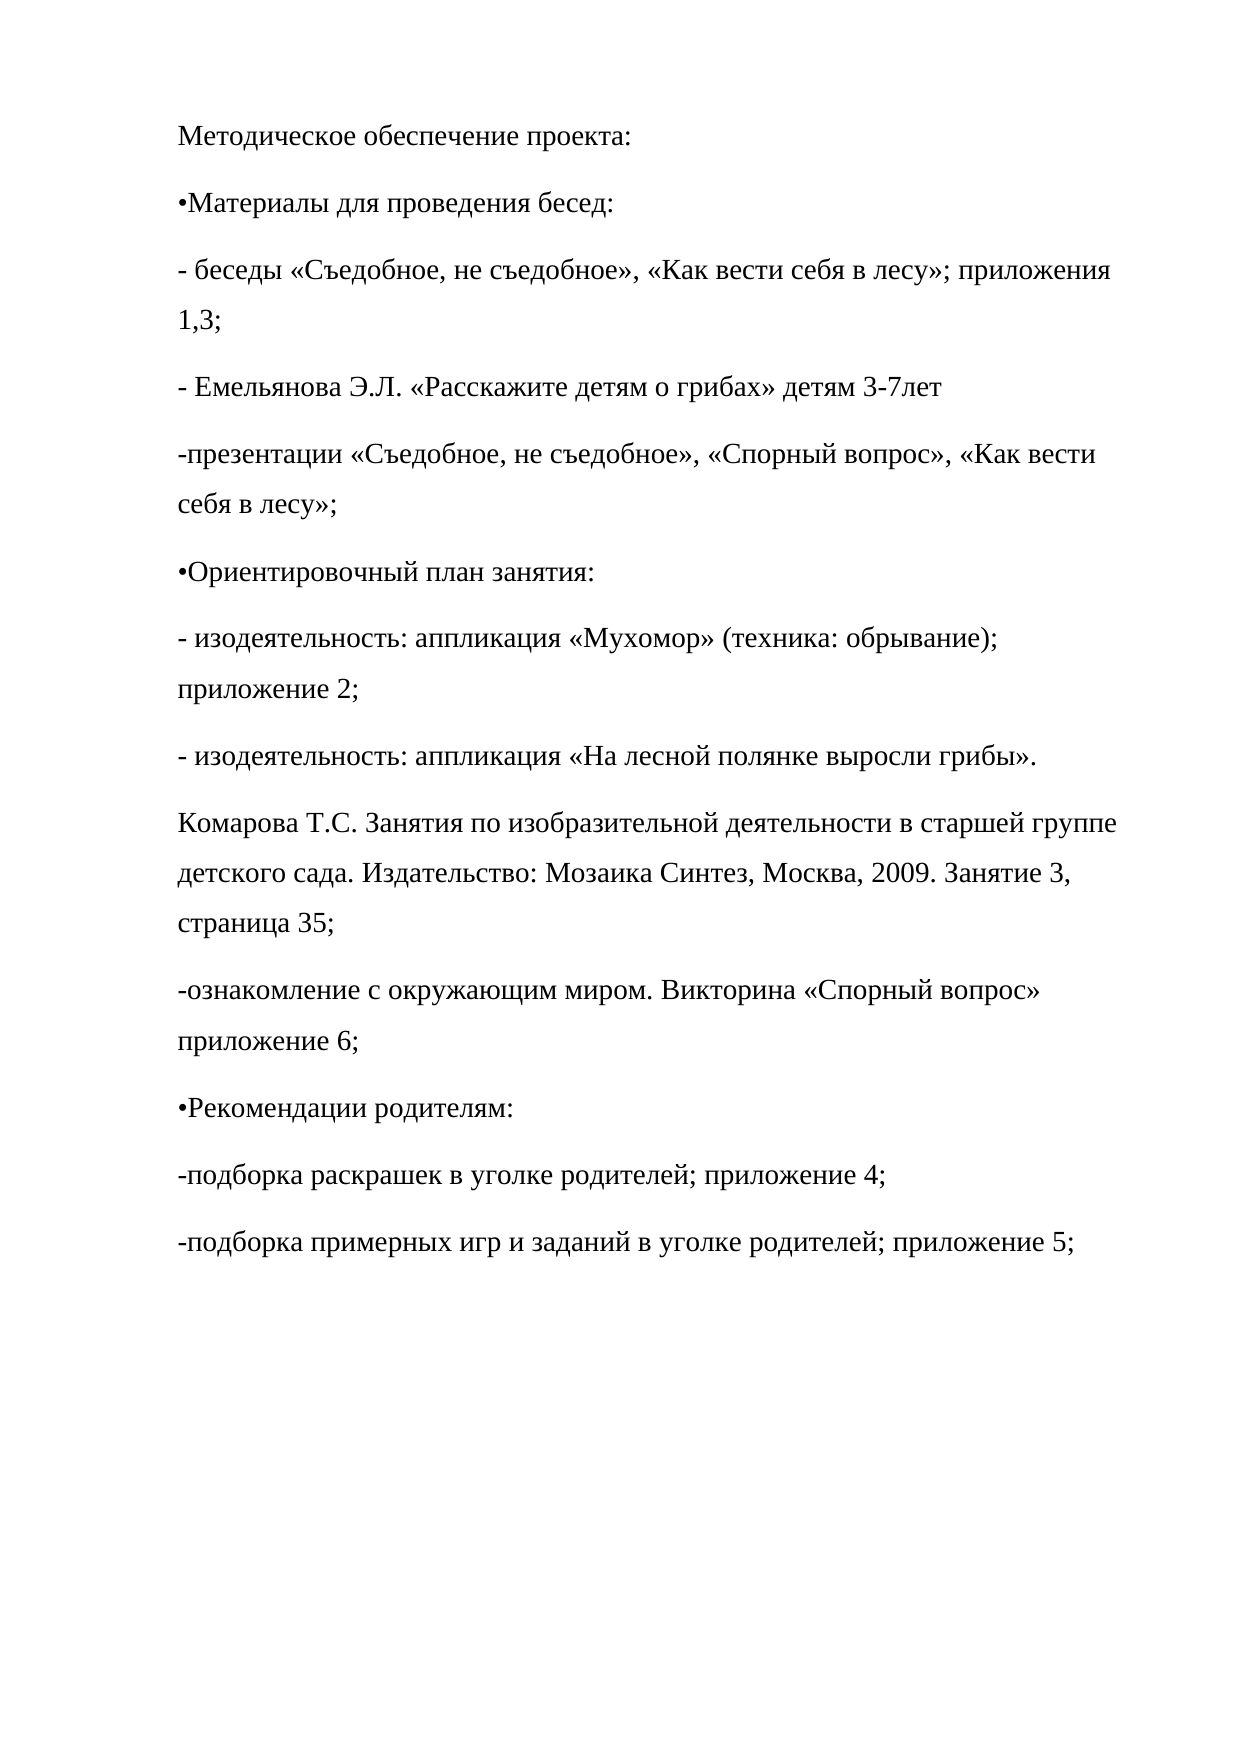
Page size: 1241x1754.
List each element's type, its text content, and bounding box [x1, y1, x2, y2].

text •Ориентировочный план занятия: [177, 554, 1152, 587]
text - изодеятельность: аппликация «На лесной полянке выросли грибы». [177, 738, 1152, 771]
text Методическое обеспечение проекта: [177, 118, 1152, 152]
text -презентации «Съедобное, не съедобное», «Спорный вопрос», «Как вести себя в лесу»; [177, 436, 1152, 520]
text -ознакомление с окружающим миром. Викторина «Спорный вопрос» приложение 6; [177, 972, 1152, 1056]
text •Рекомендации родителям: [177, 1090, 1152, 1123]
text - изодеятельность: аппликация «Мухомор» (техника: обрывание); приложение 2; [177, 621, 1152, 704]
text - Емельянова Э.Л. «Расскажите детям о грибах» детям 3-7лет [177, 369, 1152, 403]
text -подборка раскрашек в уголке родителей; приложение 4; [177, 1157, 1152, 1190]
text - беседы «Съедобное, не съедобное», «Как вести себя в лесу»; приложения 1,3; [177, 252, 1152, 336]
text Комарова Т.С. Занятия по изобразительной деятельности в старшей группе детского сада. Издательство: Мозаика Синтез, Москва, 2009. Занятие 3, страница 35; [177, 805, 1152, 939]
text •Материалы для проведения бесед: [177, 185, 1152, 219]
text -подборка примерных игр и заданий в уголке родителей; приложение 5; [177, 1224, 1152, 1257]
